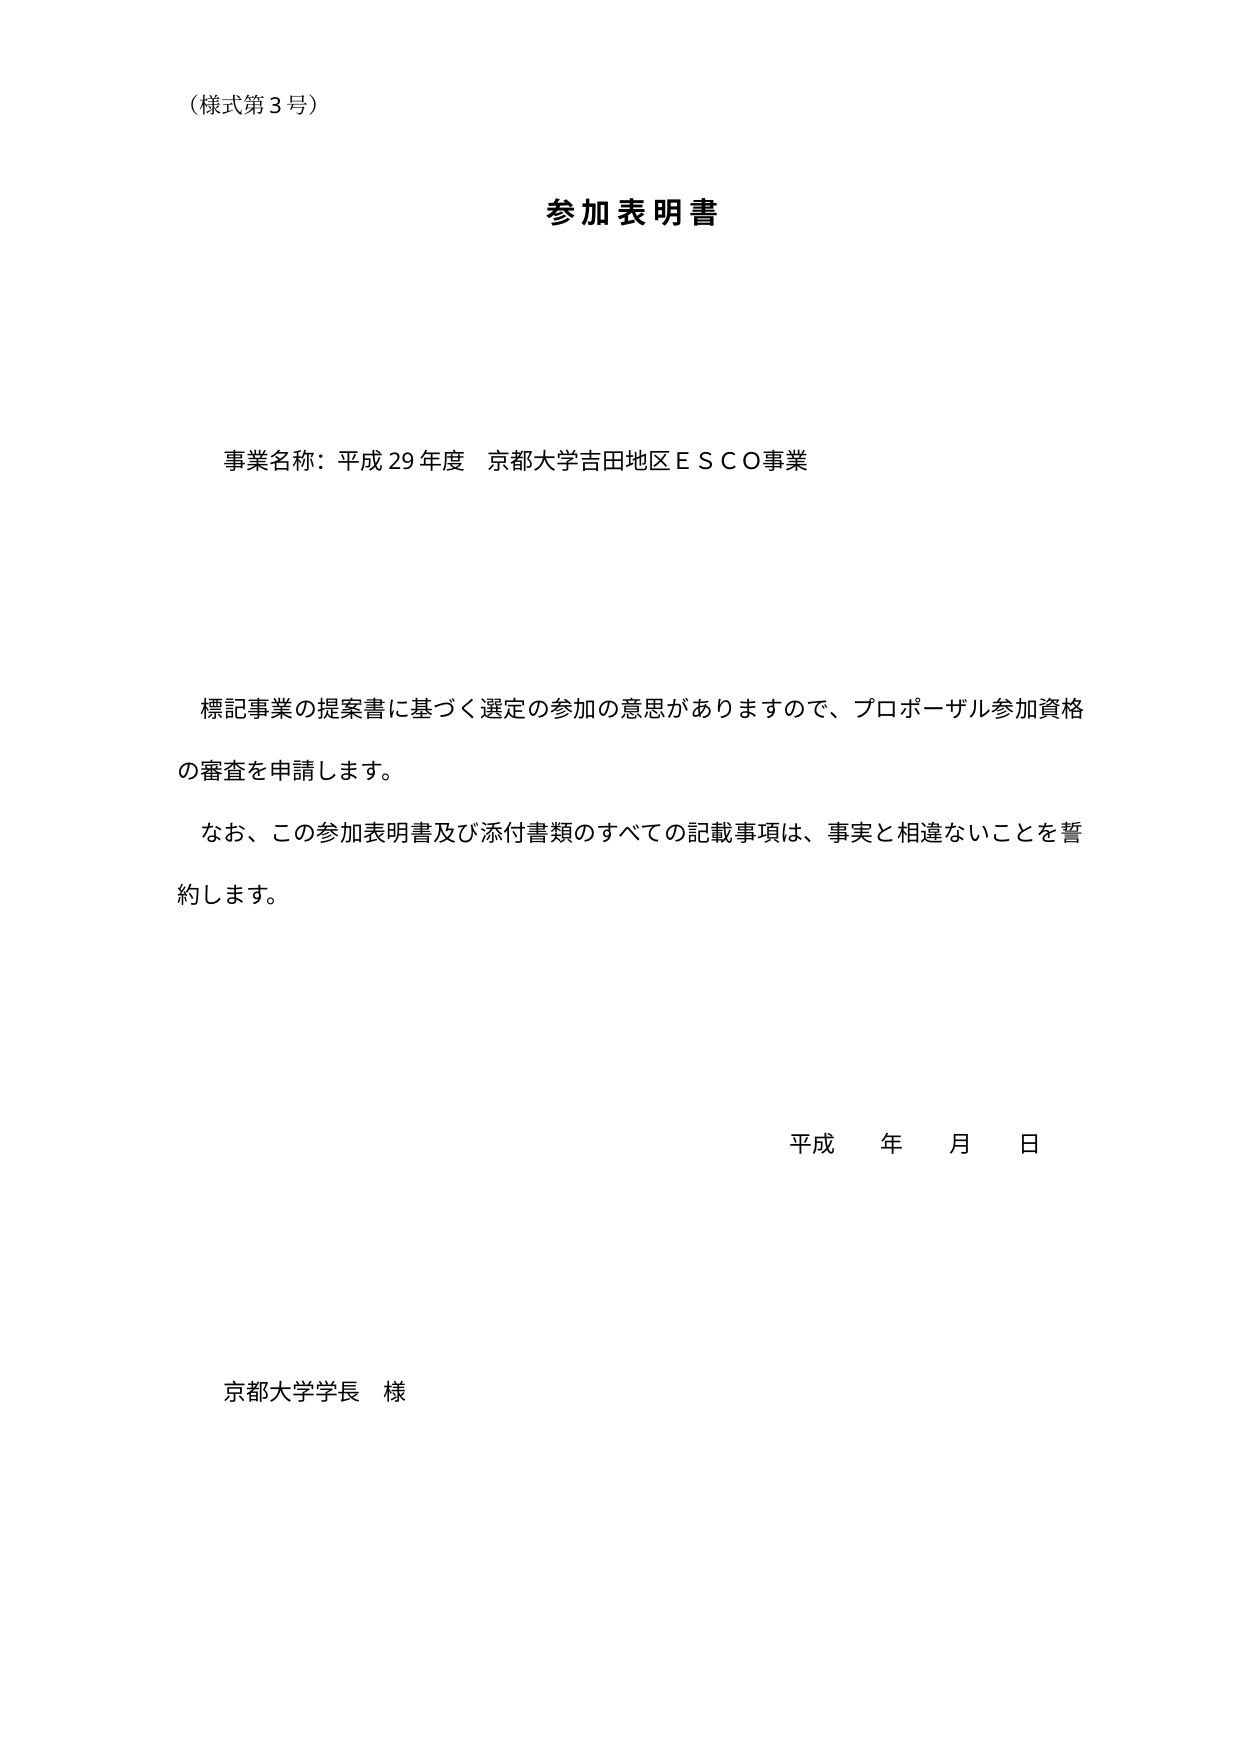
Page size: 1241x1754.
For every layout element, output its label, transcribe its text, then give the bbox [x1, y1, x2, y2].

text なお、この参加表明書及び添付書類のすべての記載事項は、事実と相違ないことを誓約します。 [177, 801, 1087, 925]
text 事業名称：平成29年度 京都大学吉田地区ＥＳＣＯ事業 [177, 428, 1087, 490]
text 標記事業の提案書に基づく選定の参加の意思がありますので、プロポーザル参加資格の審査を申請します。 [177, 676, 1087, 801]
text 平成 年 月 日 [177, 1111, 1041, 1173]
text 参 加 表 明 書 [177, 180, 1087, 242]
text 京都大学学長 様 [177, 1359, 1087, 1421]
